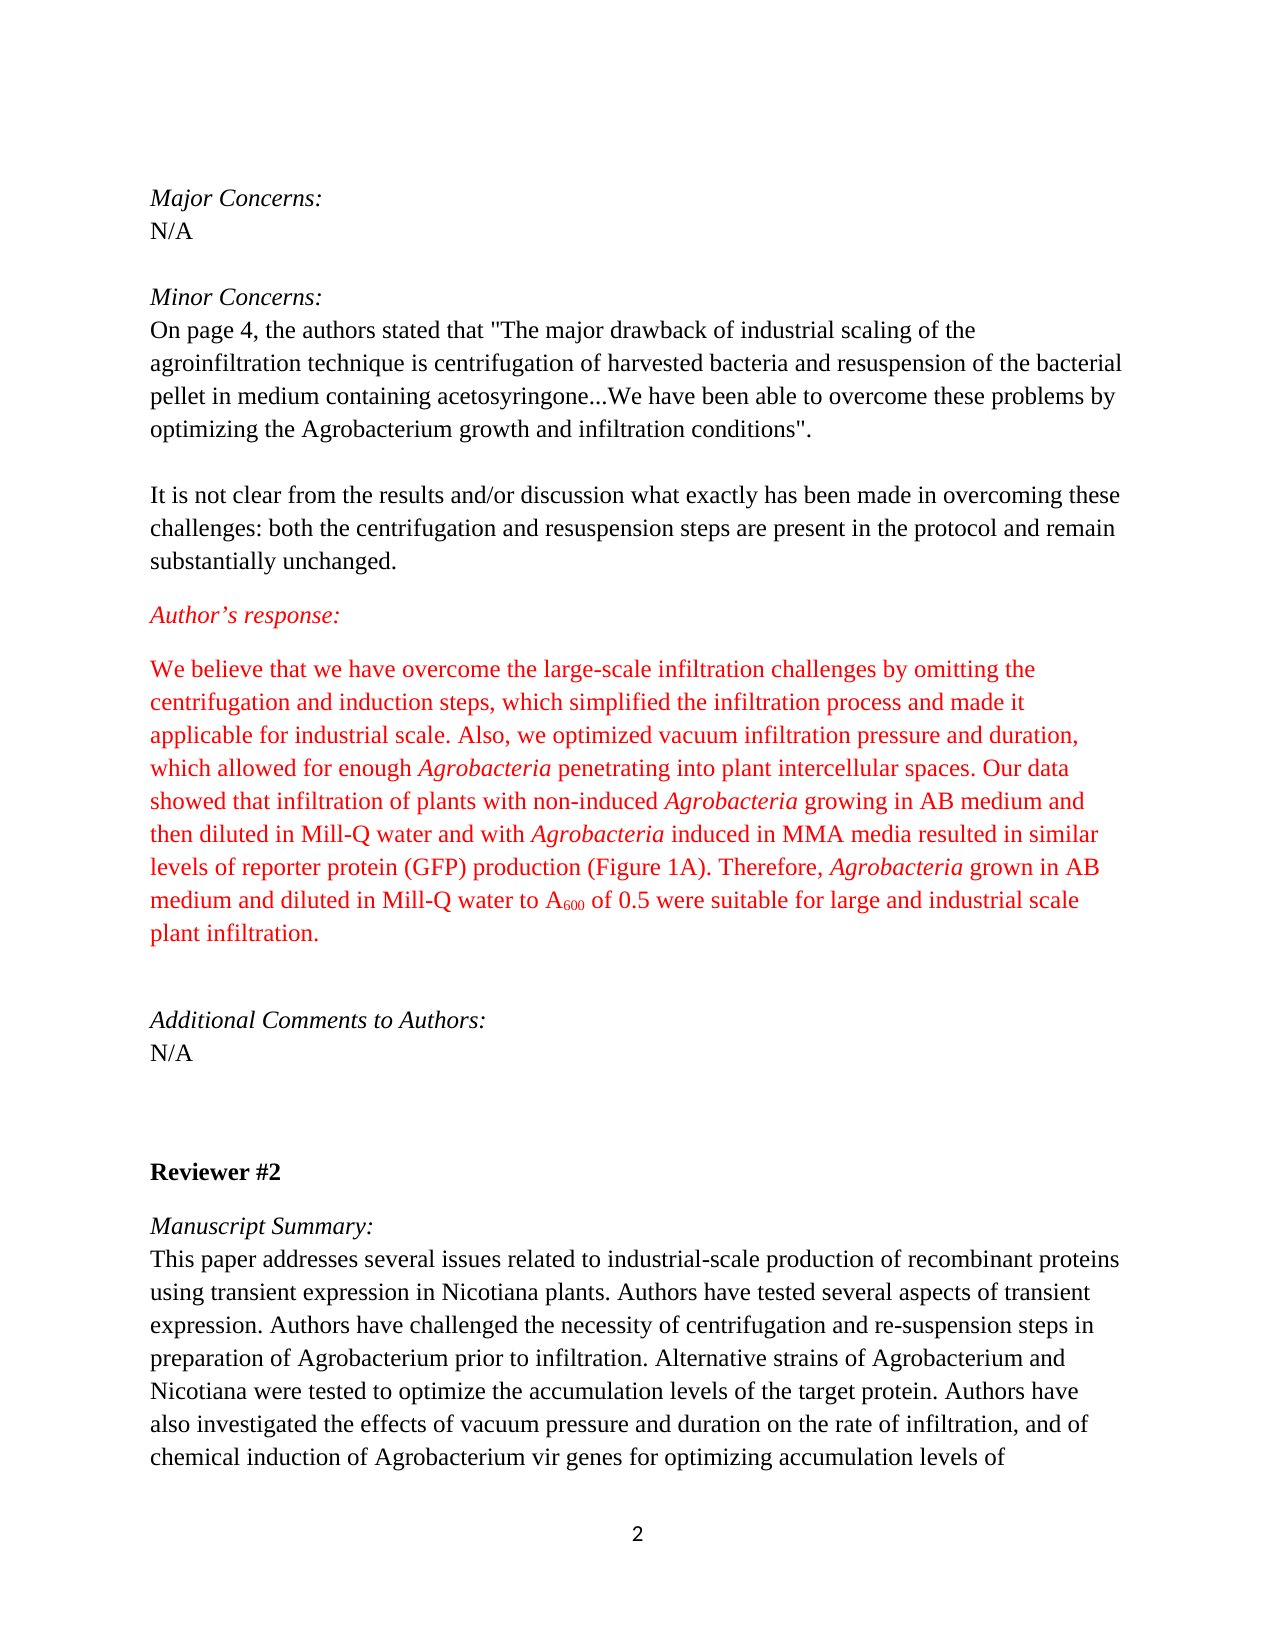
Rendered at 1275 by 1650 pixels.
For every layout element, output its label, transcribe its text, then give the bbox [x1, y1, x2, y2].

text Author’s response: [150, 600, 1125, 629]
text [150, 150, 1125, 575]
text Reviewer #2 [150, 1157, 1125, 1186]
text We believe that we have overcome the large-scale infiltration challenges by omitting the centrifugation and induction steps, which simplified the infiltration process and made it applicable for industrial scale. Also, we optimized vacuum infiltration pressure and duration, which allowed for enough Agrobacteria penetrating into plant intercellular spaces. Our data showed that infiltration of plants with non-induced Agrobacteria growing in AB medium and then diluted in Mill-Q water and with Agrobacteria induced in MMA media resulted in similar levels of reporter protein (GFP) production (Figure 1A). Therefore, Agrobacteria grown in AB medium and diluted in Mill-Q water to A600 of 0.5 were suitable for large and industrial scale plant infiltration. [150, 654, 1125, 947]
text Additional Comments to Authors: N/A [150, 972, 1125, 1132]
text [150, 1211, 1125, 1471]
